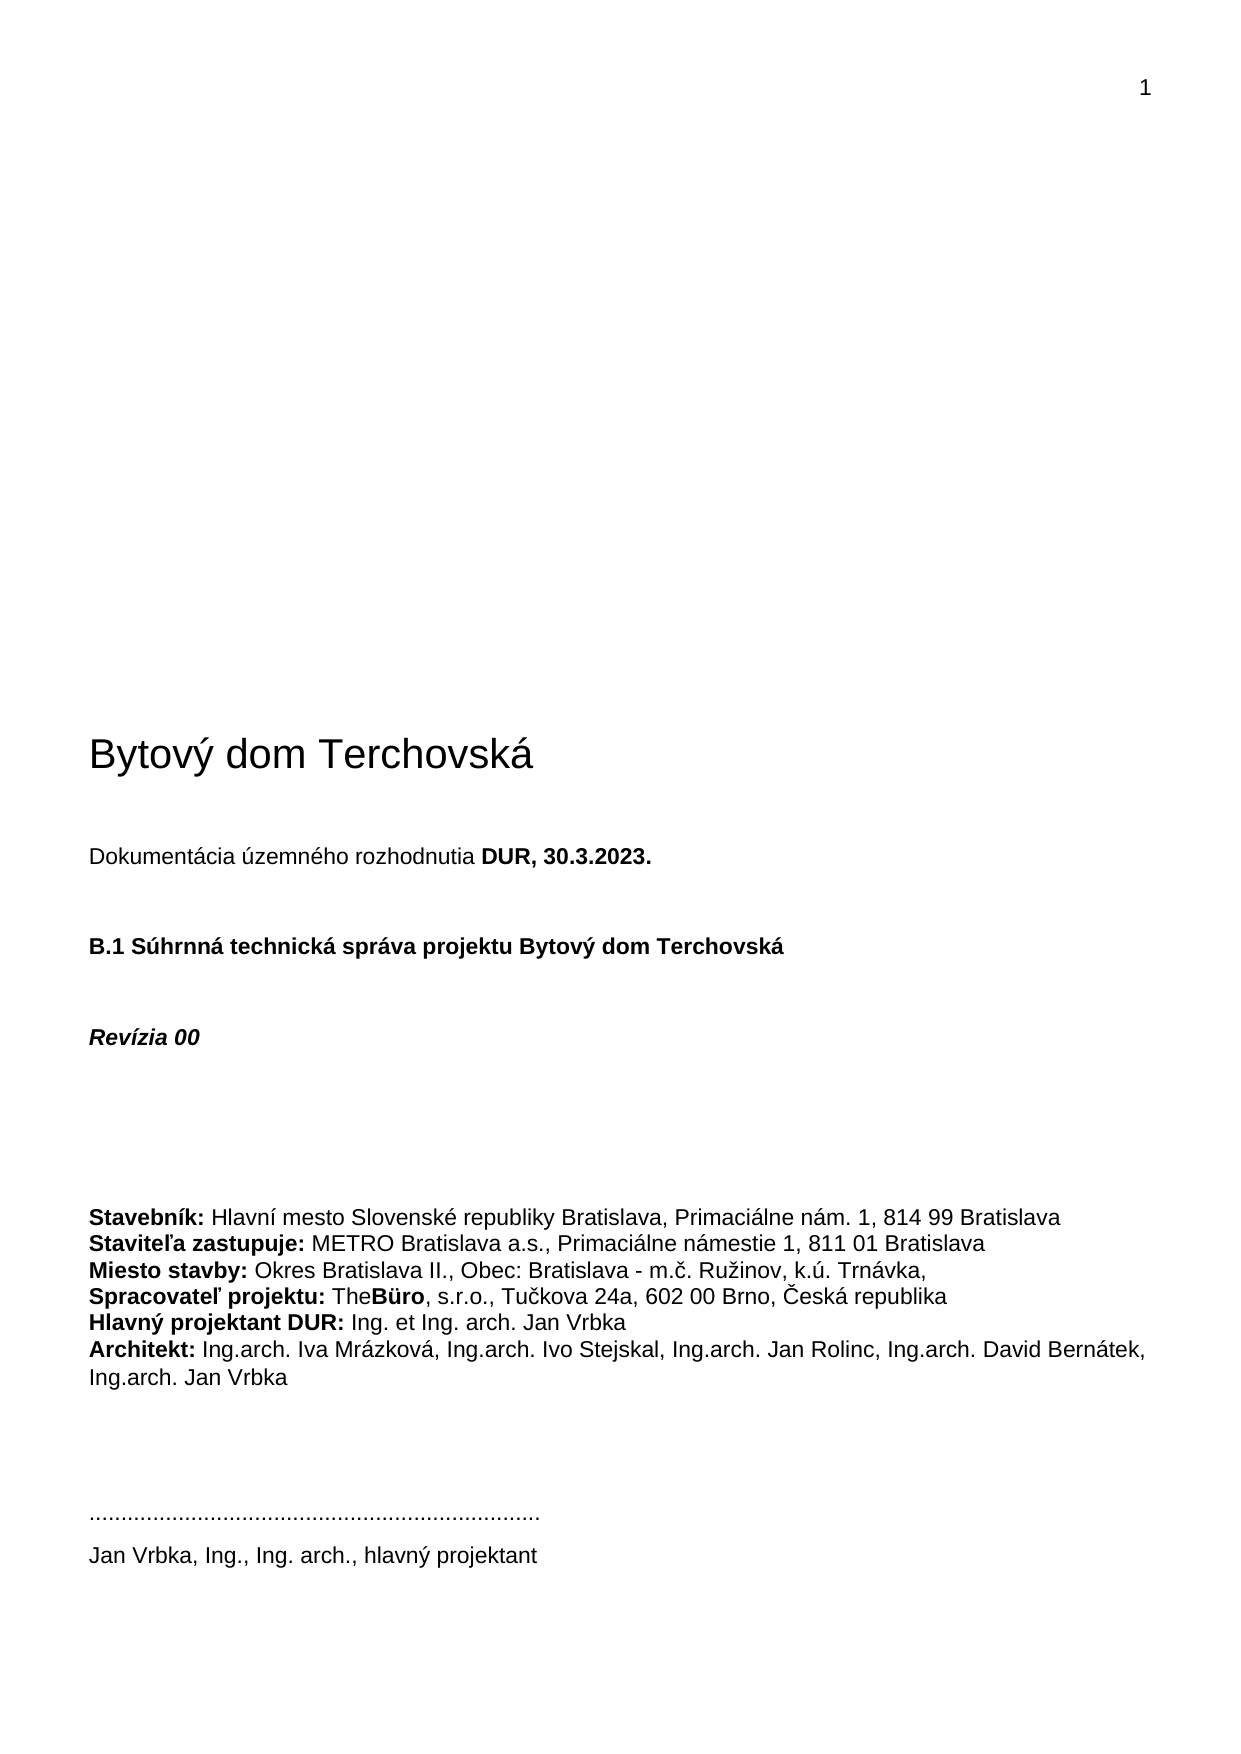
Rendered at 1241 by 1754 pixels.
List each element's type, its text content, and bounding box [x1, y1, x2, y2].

text Dokumentácia územného rozhodnutia DUR, 30.3.2023. [89, 843, 1152, 869]
text Revízia 00 [89, 1023, 1152, 1050]
text Staviteľa zastupuje: METRO Bratislava a.s., Primaciálne námestie 1, 811 01 Bratislava [89, 1230, 1152, 1257]
text Spracovateľ projektu: TheBüro, s.r.o., Tučkova 24a, 602 00 Brno, Česká republika [89, 1283, 1152, 1309]
text Stavebník: Hlavní mesto Slovenské republiky Bratislava, Primaciálne nám. 1, 814 99 Bratislava [89, 1204, 1152, 1230]
text B.1 Súhrnná technická správa projektu Bytový dom Terchovská [89, 933, 1152, 959]
text ....................................................................... [89, 1499, 1152, 1526]
text Architekt: Ing.arch. Iva Mrázková, Ing.arch. Ivo Stejskal, Ing.arch. Jan Rolinc, Ing.arch. David Bernátek, Ing.arch. Jan Vrbka [89, 1336, 1152, 1390]
text Miesto stavby: Okres Bratislava II., Obec: Bratislava - m.č. Ružinov, k.ú. Trnávka, [89, 1257, 1152, 1283]
text Hlavný projektant DUR: Ing. et Ing. arch. Jan Vrbka [89, 1309, 1152, 1336]
text Jan Vrbka, Ing., Ing. arch., hlavný projektant [89, 1542, 1152, 1569]
text Bytový dom Terchovská [89, 729, 1152, 777]
